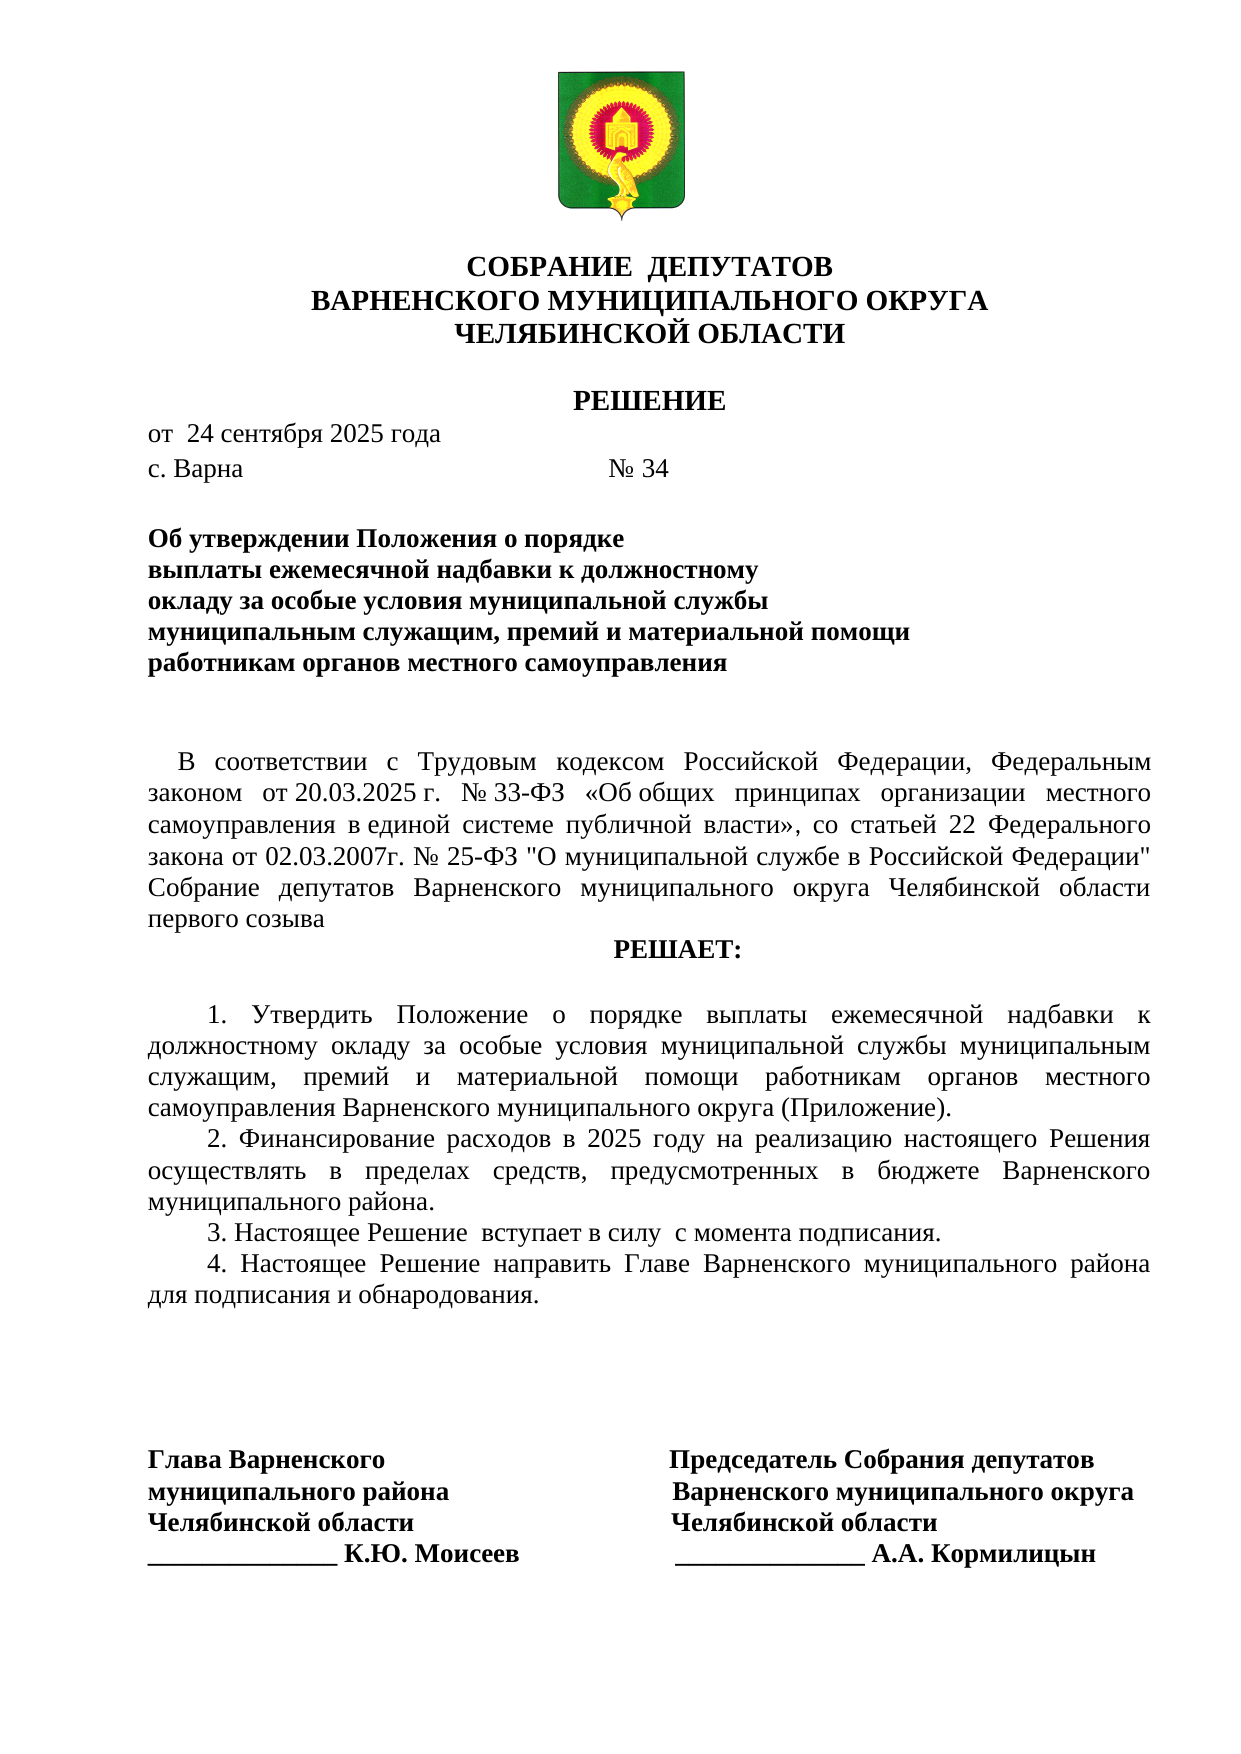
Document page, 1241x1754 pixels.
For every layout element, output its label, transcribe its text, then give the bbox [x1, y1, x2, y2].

text от 24 сентября 2025 года [148, 417, 1152, 448]
title РЕШЕНИЕ [148, 383, 1152, 417]
text муниципальным служащим, премий и материальной помощи [148, 615, 1152, 646]
title СОБРАНИЕ ДЕПУТАТОВ [148, 249, 1152, 283]
title ВАРНЕНСКОГО МУНИЦИПАЛЬНОГО ОКРУГА [148, 283, 1152, 316]
text 3. Настоящее Решение вступает в силу с момента подписания. [148, 1216, 1152, 1247]
text 4. Настоящее Решение направить Главе Варненского муниципального района для подписания и обнародования. [148, 1247, 1152, 1309]
text ______________ К.Ю. Моисеев ______________ А.А. Кормилицын [148, 1537, 1152, 1568]
text 2. Финансирование расходов в 2025 году на реализацию настоящего Решения осуществлять в пределах средств, предусмотренных в бюджете Варненского муниципального района. [148, 1123, 1152, 1216]
text работникам органов местного самоуправления [148, 646, 1152, 677]
text Глава Варненского Председатель Собрания депутатов муниципального района Варненского муниципального округа [148, 1444, 1152, 1506]
text с. Варна № 34 [148, 452, 1152, 484]
text РЕШАЕТ: [148, 933, 1152, 964]
picture [558, 71, 685, 221]
text окладу за особые условия муниципальной службы [148, 584, 1152, 615]
text В соответствии с Трудовым кодексом Российской Федерации, Федеральным законом от 20.03.2025 г. № 33-ФЗ «Об общих принципах организации местного самоуправления в единой системе публичной власти», со статьей 22 Федерального закона от 02.03.2007г. № 25-ФЗ "О муниципальной службе в Российской Федерации" Собрание депутатов Варненского муниципального округа Челябинской области первого созыва [148, 744, 1152, 933]
title ЧЕЛЯБИНСКОЙ ОБЛАСТИ [148, 316, 1152, 350]
text выплаты ежемесячной надбавки к должностному [148, 553, 1152, 584]
text Об утверждении Положения о порядке [148, 522, 1152, 553]
text Челябинской области Челябинской области [148, 1506, 1152, 1537]
text 1. Утвердить Положение о порядке выплаты ежемесячной надбавки к должностному окладу за особые условия муниципальной службы муниципальным служащим, премий и материальной помощи работникам органов местного самоуправления Варненского муниципального округа (Приложение). [148, 998, 1152, 1123]
